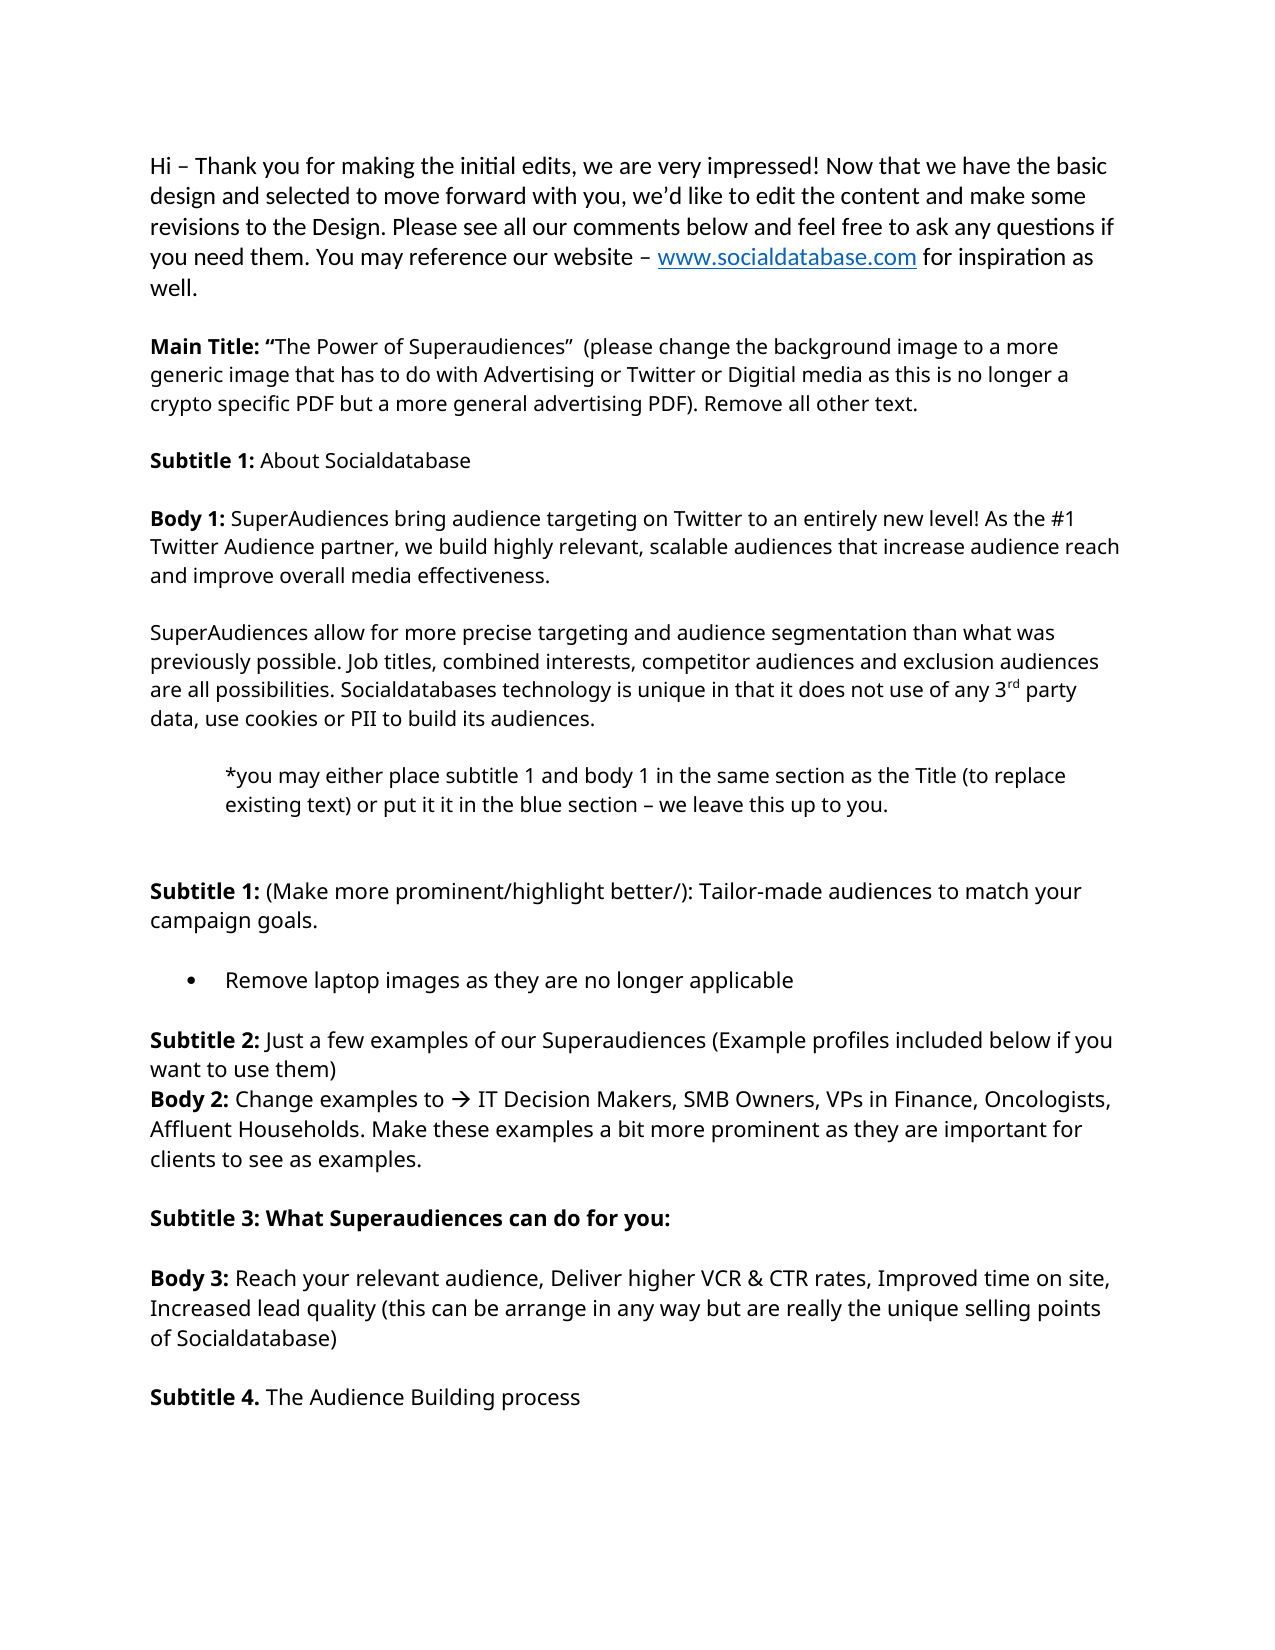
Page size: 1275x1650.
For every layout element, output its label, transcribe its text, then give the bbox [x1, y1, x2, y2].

text Subtitle 3: What Superaudiences can do for you: [150, 1203, 1125, 1233]
text Body 3: Reach your relevant audience, Deliver higher VCR & CTR rates, Improved time on site, Increased lead quality (this can be arrange in any way but are really the unique selling points of Socialdatabase) [150, 1263, 1125, 1352]
list Remove laptop images as they are no longer applicable [187, 965, 1125, 995]
text SuperAudiences allow for more precise targeting and audience segmentation than what was previously possible. Job titles, combined interests, competitor audiences and exclusion audiences are all possibilities. Socialdatabases technology is unique in that it does not use of any 3rd party data, use cookies or PII to build its audiences. [150, 618, 1125, 732]
text Subtitle 1: About Socialdatabase [150, 446, 1125, 475]
text Subtitle 2: Just a few examples of our Superaudiences (Example profiles included below if you want to use them) [150, 995, 1125, 1084]
text Main Title: “The Power of Superaudiences” (please change the background image to a more generic image that has to do with Advertising or Twitter or Digitial media as this is no longer a crypto specific PDF but a more general advertising PDF). Remove all other text. [150, 332, 1125, 417]
text Subtitle 1: (Make more prominent/highlight better/): Tailor-made audiences to match your campaign goals. [150, 847, 1125, 935]
text Body 2: Change examples to IT Decision Makers, SMB Owners, VPs in Finance, Oncologists, Affluent Households. Make these examples a bit more prominent as they are important for clients to see as examples. [150, 1084, 1125, 1174]
text Body 1: SuperAudiences bring audience targeting on Twitter to an entirely new level! As the #1 Twitter Audience partner, we build highly relevant, scalable audiences that increase audience reach and improve overall media effectiveness. [150, 504, 1125, 589]
text Hi – Thank you for making the initial edits, we are very impressed! Now that we have the basic design and selected to move forward with you, we’d like to edit the content and make some revisions to the Design. Please see all our comments below and feel free to ask any questions if you need them. You may reference our website – www.socialdatabase.com for inspiration as well. [150, 150, 1125, 303]
text Subtitle 4. The Audience Building process [150, 1352, 1125, 1412]
text *you may either place subtitle 1 and body 1 in the same section as the Title (to replace existing text) or put it it in the blue section – we leave this up to you. [225, 761, 1125, 818]
